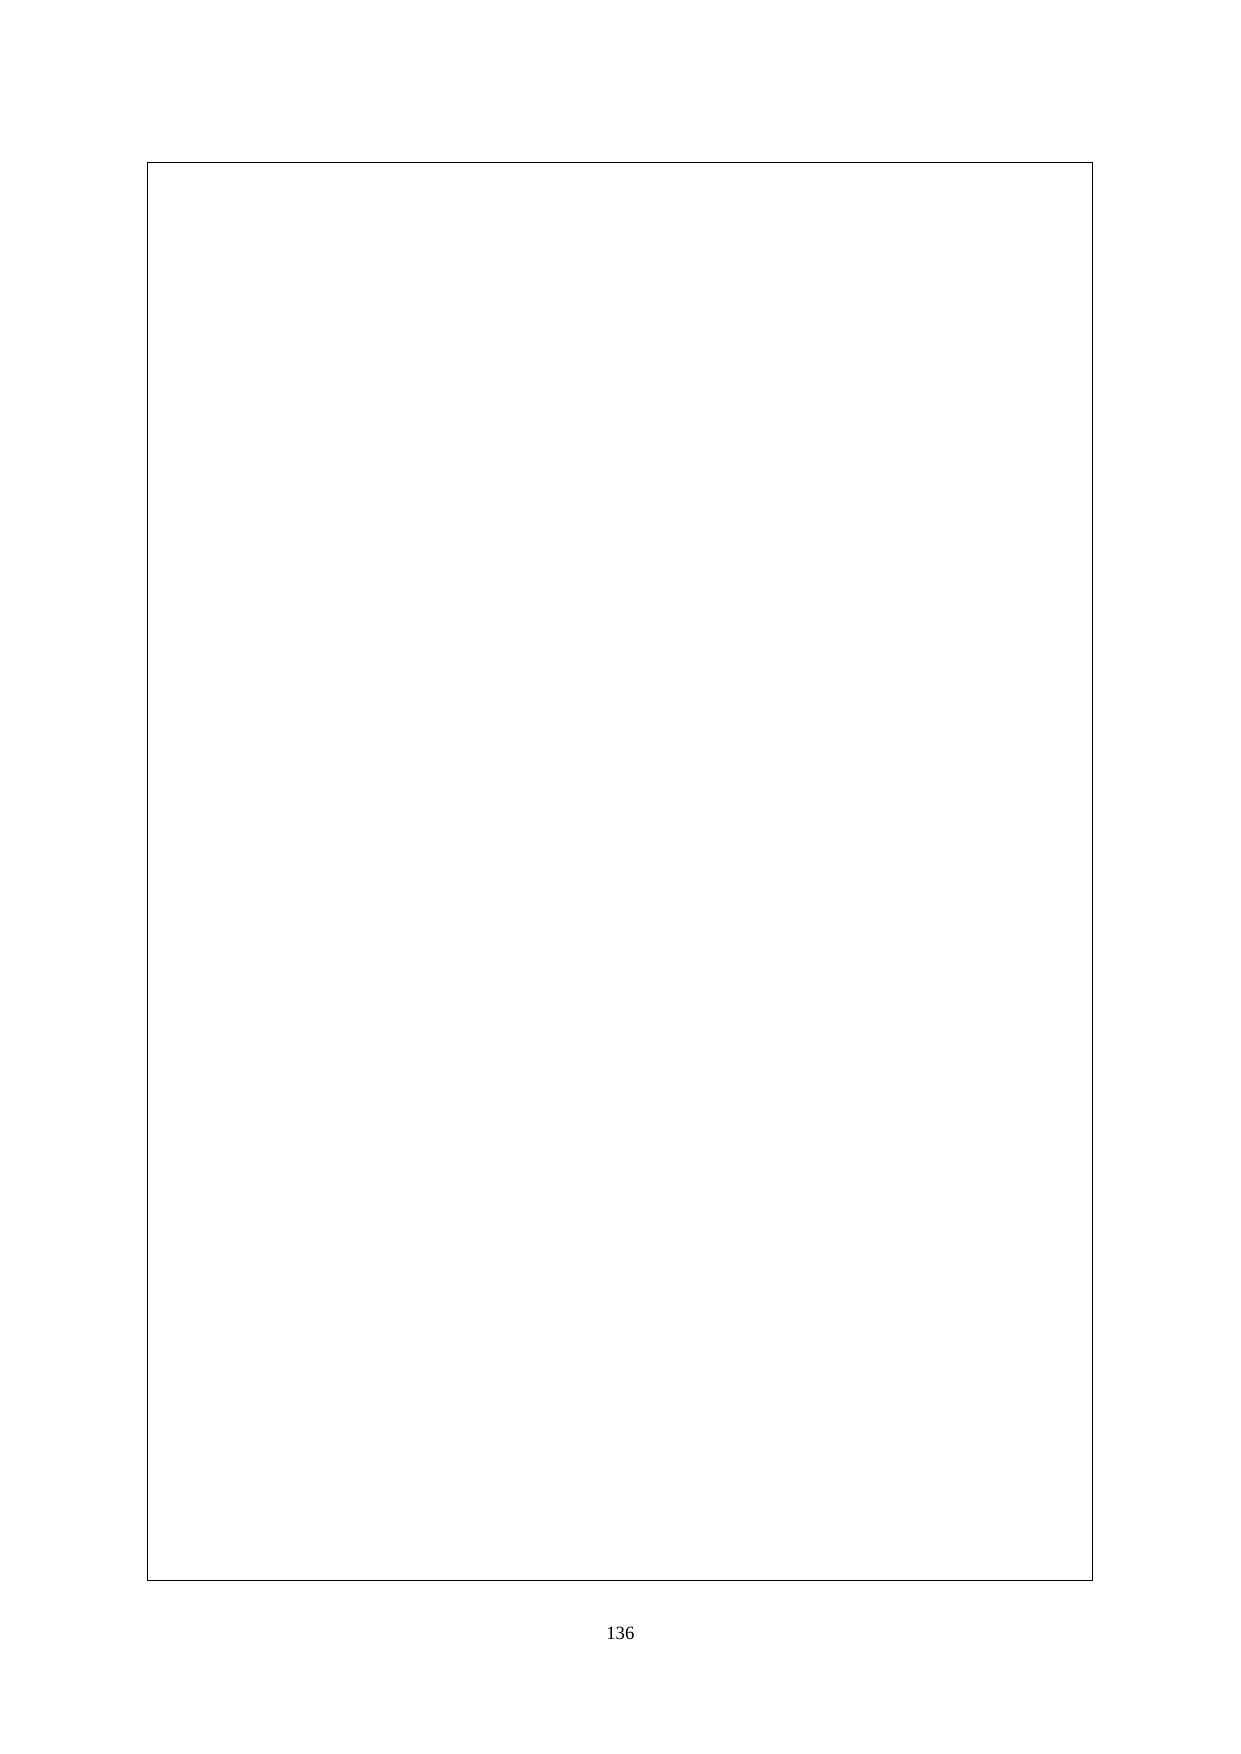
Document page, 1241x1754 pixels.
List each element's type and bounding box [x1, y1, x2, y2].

table_header [148, 163, 1092, 1580]
